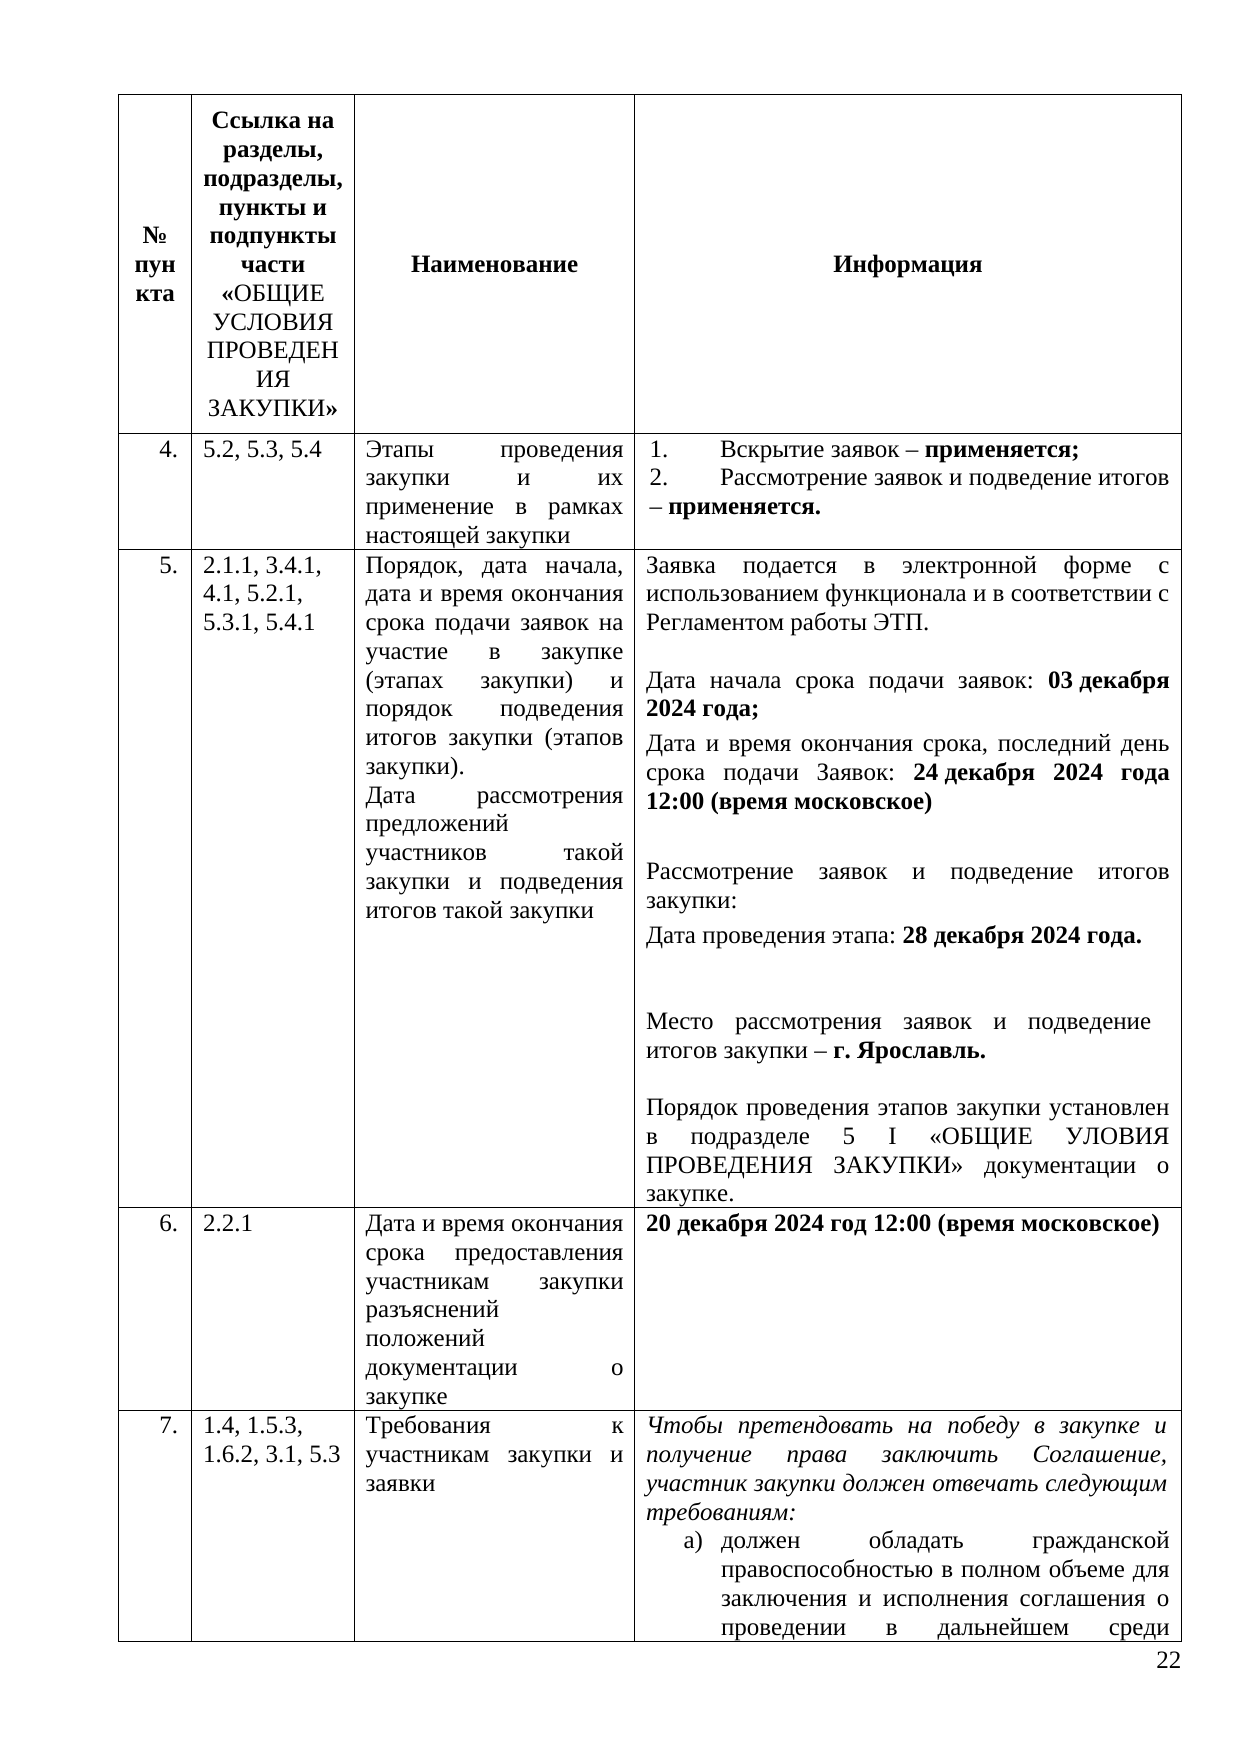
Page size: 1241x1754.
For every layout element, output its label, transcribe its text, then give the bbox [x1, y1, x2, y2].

table_cell 2.2.1 [192, 1208, 354, 1409]
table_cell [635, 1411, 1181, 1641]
table_header Информация [635, 95, 1181, 433]
table_header Наименование [355, 95, 634, 433]
table_cell Этапы проведения закупки и их применение в рамках настоящей закупки [355, 434, 634, 549]
table_cell 2.1.1, 3.4.1, 4.1, 5.2.1, 5.3.1, 5.4.1 [192, 550, 354, 1207]
table_cell [119, 1411, 191, 1641]
table_cell 1.4, 1.5.3, 1.6.2, 3.1, 5.3 [192, 1411, 354, 1641]
table_cell Дата и время окончания срока предоставления участникам закупки разъяснений положений документации о закупке [355, 1208, 634, 1409]
table_cell Заявка подается в электронной форме с использованием функционала и в соответствии с Регламентом работы ЭТП. Дата начала срока подачи заявок: 03 декабря 2024 года; Дата и время окончания срока, последний день срока подачи Заявок: 24 декабря 2024 года 12:00 (время московское) Рассмотрение заявок и подведение итогов закупки: Дата проведения этапа: 28 декабря 2024 года. Место рассмотрения заявок и подведение итогов закупки – г. Ярославль. Порядок проведения этапов закупки установлен в подразделе 5 I «ОБЩИЕ УЛОВИЯ ПРОВЕДЕНИЯ ЗАКУПКИ» документации о закупке. [635, 550, 1181, 1207]
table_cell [355, 1411, 634, 1641]
table_cell 5.2, 5.3, 5.4 [192, 434, 354, 549]
table_cell Порядок, дата начала, дата и время окончания срока подачи заявок на участие в закупке (этапах закупки) и порядок подведения итогов закупки (этапов закупки). Дата рассмотрения предложений участников такой закупки и подведения итогов такой закупки [355, 550, 634, 1207]
table_header Ссылка на разделы, подразделы, пункты и подпункты части «ОБЩИЕ УСЛОВИЯ ПРОВЕДЕНИЯ ЗАКУПКИ» [192, 95, 354, 433]
table_header № пункта [119, 95, 191, 433]
table_cell [119, 1208, 191, 1409]
table_cell Вскрытие заявок – применяется; Рассмотрение заявок и подведение итогов – применяется. [635, 434, 1181, 549]
table_cell [119, 550, 191, 1207]
table_cell 20 декабря 2024 год 12:00 (время московское) [635, 1208, 1181, 1409]
table_cell [119, 434, 191, 549]
